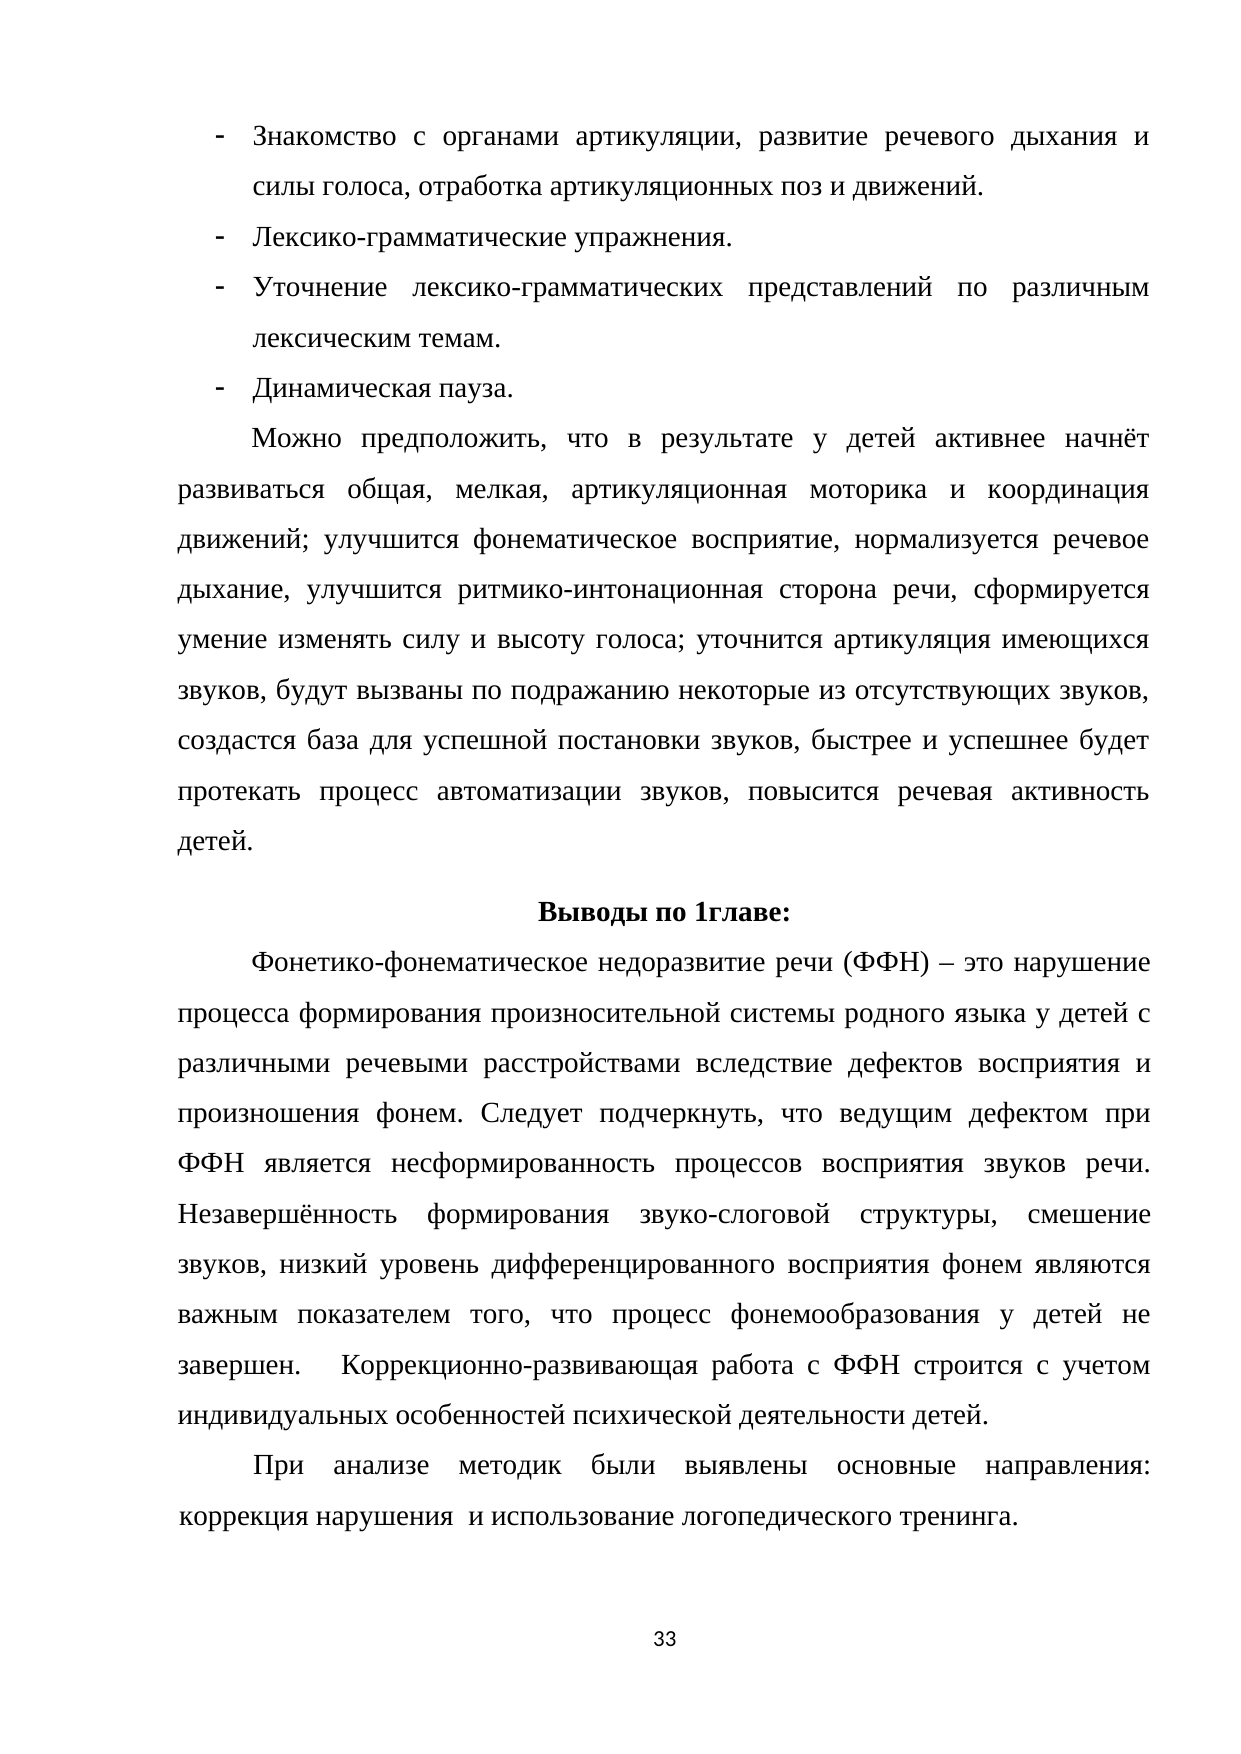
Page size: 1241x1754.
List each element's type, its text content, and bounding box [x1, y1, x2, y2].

text При анализе методик были выявлены основные направления: коррекция нарушения и использование логопедического тренинга. [179, 1447, 1152, 1531]
list Лексико-грамматические упражнения. [215, 219, 1150, 252]
list Динамическая пауза. [215, 370, 1150, 404]
list Уточнение лексико-грамматических представлений по различным лексическим темам. [215, 269, 1150, 353]
list Знакомство с органами артикуляции, развитие речевого дыхания и силы голоса, отработка артикуляционных поз и движений. [215, 118, 1150, 202]
text Выводы по 1главе: [177, 894, 1152, 928]
text Можно предположить, что в результате у детей активнее начнёт развиваться общая, мелкая, артикуляционная моторика и координация движений; улучшится фонематическое восприятие, нормализуется речевое дыхание, улучшится ритмико-интонационная сторона речи, сформируется умение изменять силу и высоту голоса; уточнится артикуляция имеющихся звуков, будут вызваны по подражанию некоторые из отсутствующих звуков, создастся база для успешной постановки звуков, быстрее и успешнее будет протекать процесс автоматизации звуков, повысится речевая активность детей. [177, 420, 1150, 856]
text Фонетико-фонематическое недоразвитие речи (ФФН) – это нарушение процесса формирования произносительной системы родного языка у детей с различными речевыми расстройствами вследствие дефектов восприятия и произношения фонем. Следует подчеркнуть, что ведущим дефектом при ФФН является несформированность процессов восприятия звуков речи. Незавершённость формирования звуко-слоговой структуры, смешение звуков, низкий уровень дифференцированного восприятия фонем являются важным показателем того, что процесс фонемообразования у детей не завершен. Коррекционно-развивающая работа с ФФН строится с учетом индивидуальных особенностей психической деятельности детей. [177, 944, 1152, 1431]
